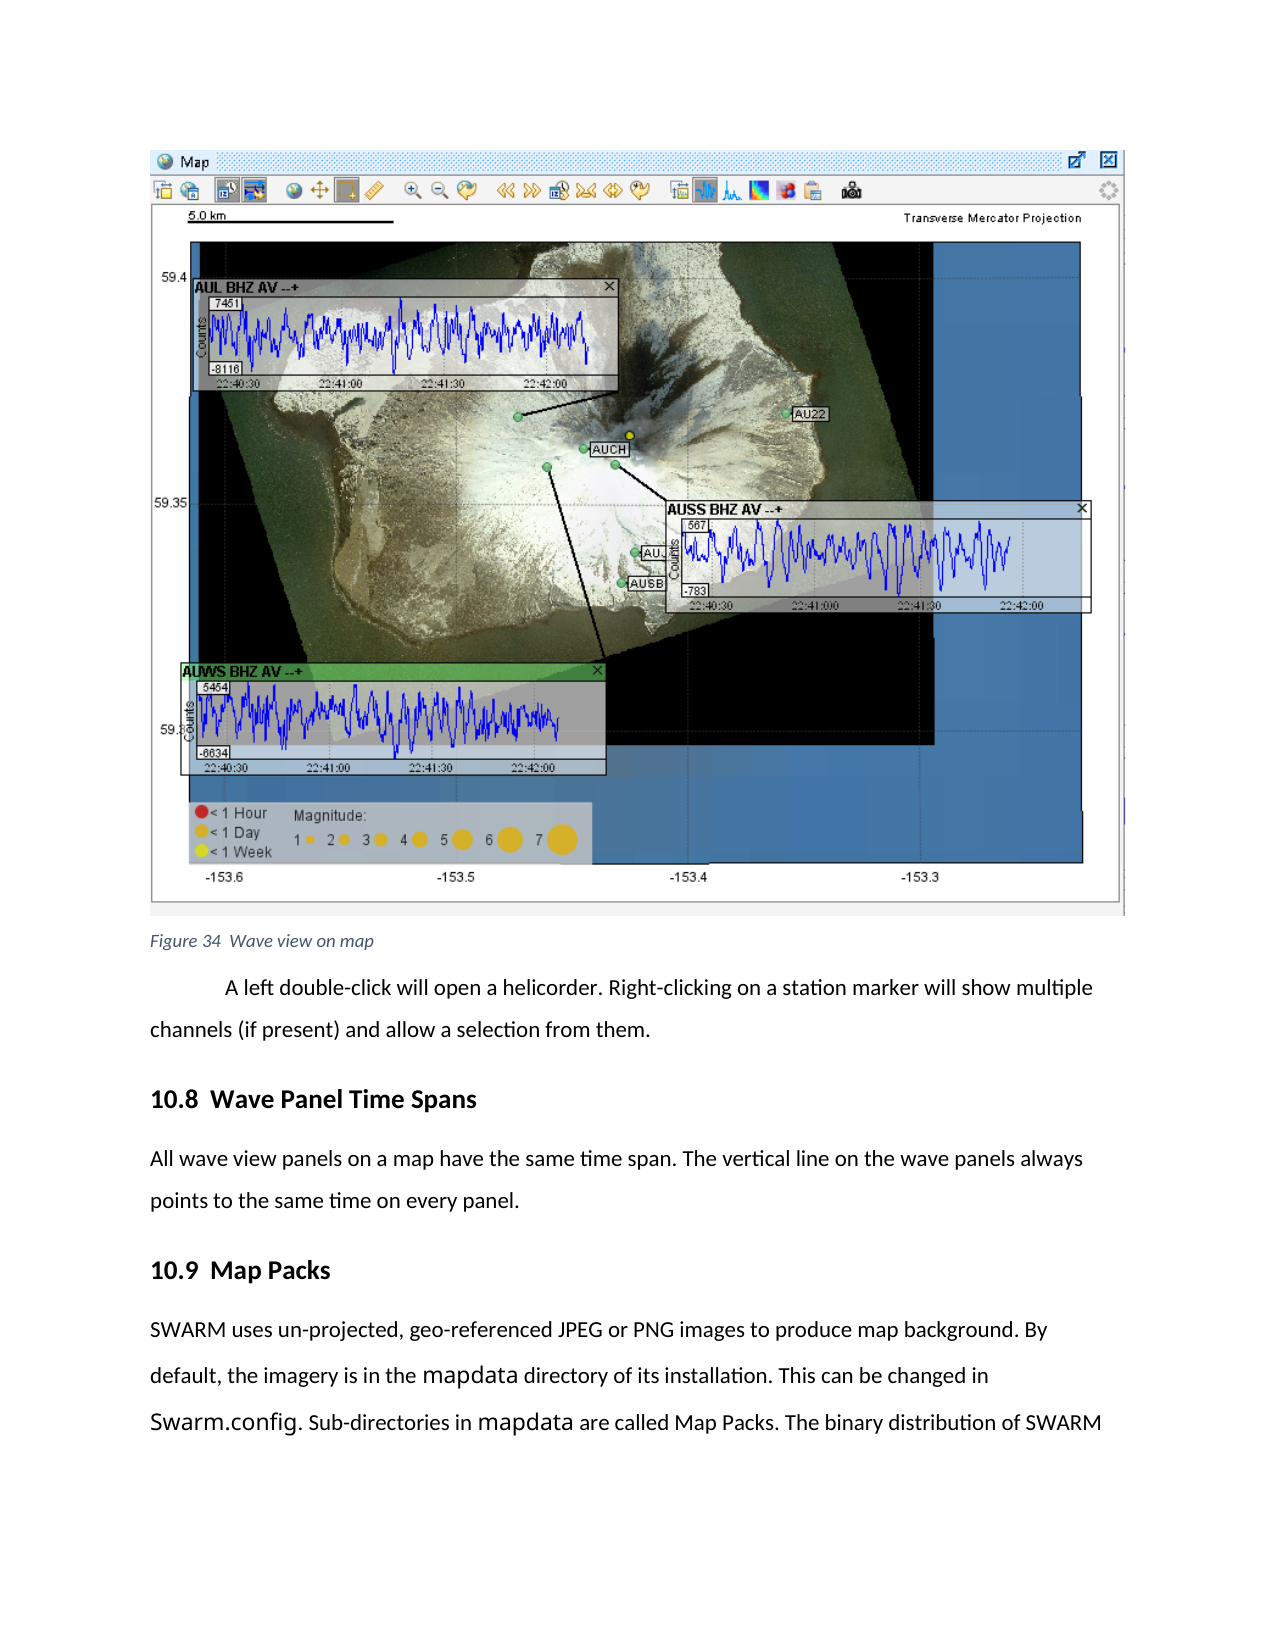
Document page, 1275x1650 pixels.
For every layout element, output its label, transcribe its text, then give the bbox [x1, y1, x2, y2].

picture [150, 150, 1125, 916]
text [150, 1315, 1125, 1437]
subtitle Wave Panel Time Spans [150, 1082, 1125, 1115]
text All wave view panels on a map have the same time span. The vertical line on the wave panels always points to the same time on every panel. [150, 1144, 1125, 1214]
text A left double-click will open a helicorder. Right-clicking on a station marker will show multiple channels (if present) and allow a selection from them. [150, 973, 1125, 1043]
subtitle Map Packs [150, 1253, 1125, 1286]
text Figure 34 Wave view on map [150, 929, 1125, 952]
